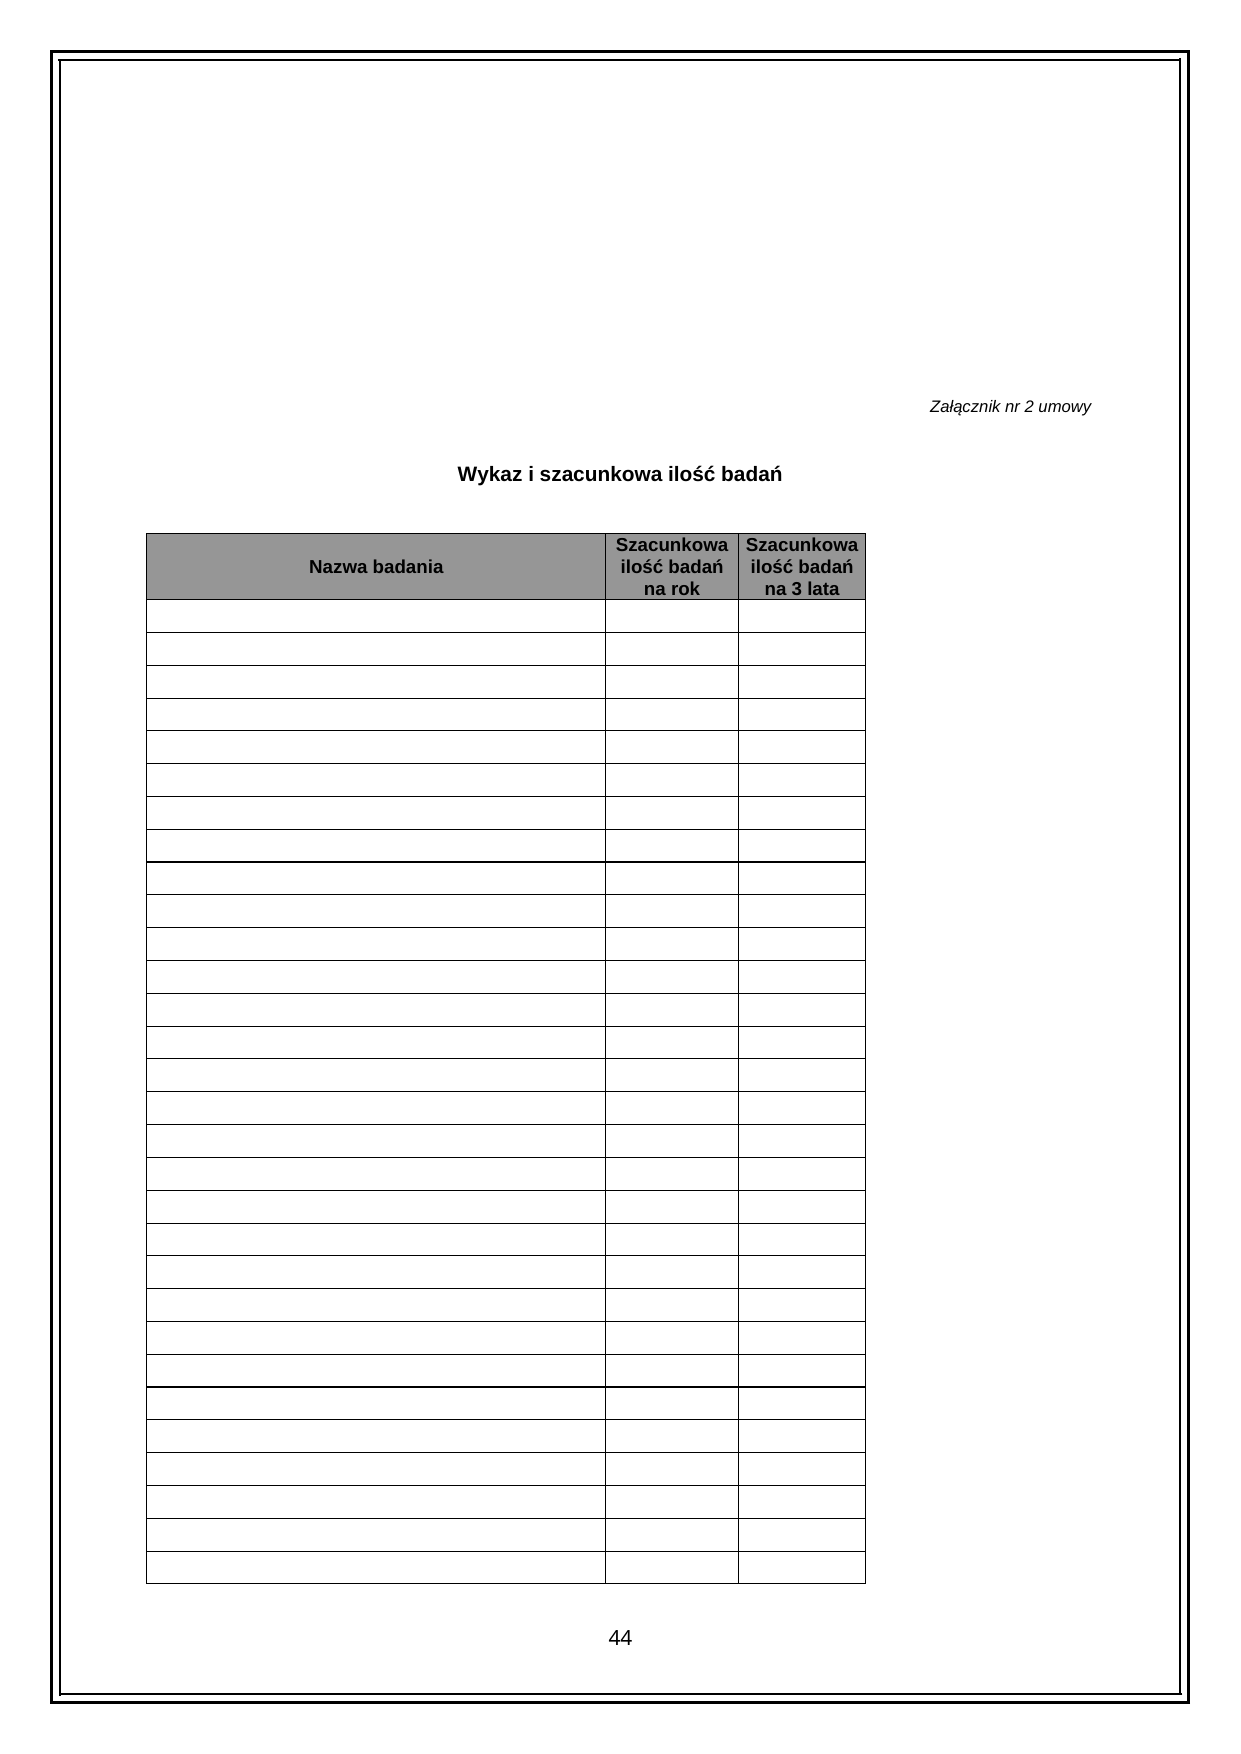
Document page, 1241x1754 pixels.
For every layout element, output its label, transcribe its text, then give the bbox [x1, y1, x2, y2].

table_cell [606, 1092, 738, 1124]
table_cell [147, 863, 605, 894]
table_cell [147, 699, 605, 730]
table_cell [147, 1191, 605, 1222]
table_cell [739, 1158, 865, 1189]
table_cell [147, 830, 605, 861]
table_cell [606, 928, 738, 960]
table_cell [147, 1158, 605, 1189]
table_cell [606, 863, 738, 894]
table_cell [739, 1289, 865, 1321]
table_cell [606, 764, 738, 796]
table_cell [147, 1420, 605, 1452]
table_cell [147, 1027, 605, 1058]
table_cell [147, 1486, 605, 1518]
text Wykaz i szacunkowa ilość badań [148, 461, 1092, 485]
table_cell [739, 1486, 865, 1518]
table_cell [147, 600, 605, 632]
table_cell [739, 895, 865, 927]
table_cell [739, 961, 865, 993]
table_header Szacunkowa ilość badań na 3 lata [739, 534, 865, 599]
table_cell [739, 600, 865, 632]
table_cell [147, 895, 605, 927]
table_cell [739, 830, 865, 861]
table_cell [147, 731, 605, 763]
table_cell [147, 961, 605, 993]
table_cell [147, 1388, 605, 1419]
table_cell [606, 633, 738, 664]
table_cell [606, 961, 738, 993]
table_cell [147, 1519, 605, 1551]
table_cell [147, 1125, 605, 1157]
table_cell [147, 797, 605, 829]
table_cell [739, 1224, 865, 1255]
table_cell [739, 994, 865, 1026]
table_cell [147, 1256, 605, 1288]
table_cell [606, 699, 738, 730]
table_header Szacunkowa ilość badań na rok [606, 534, 738, 599]
table_cell [739, 1092, 865, 1124]
table_cell [606, 1322, 738, 1354]
table_cell [147, 1453, 605, 1485]
table_cell [739, 1322, 865, 1354]
table_cell [739, 1191, 865, 1222]
table_cell [147, 1059, 605, 1091]
table_cell [606, 1158, 738, 1189]
table_cell [606, 600, 738, 632]
table_cell [606, 895, 738, 927]
table_cell [606, 1059, 738, 1091]
table_cell [147, 1289, 605, 1321]
table_cell [606, 1191, 738, 1222]
table_cell [147, 633, 605, 664]
table_cell [739, 699, 865, 730]
table_cell [147, 1322, 605, 1354]
table_header Nazwa badania [147, 534, 605, 599]
table_cell [147, 1224, 605, 1255]
table_cell [739, 1256, 865, 1288]
table_cell [739, 928, 865, 960]
table_cell [739, 1355, 865, 1386]
table_cell [147, 666, 605, 697]
table_cell [606, 1289, 738, 1321]
table_cell [739, 764, 865, 796]
table_cell [606, 1388, 738, 1419]
table_cell [739, 1519, 865, 1551]
table_cell [606, 1125, 738, 1157]
table_cell [147, 994, 605, 1026]
table_cell [606, 1224, 738, 1255]
table_cell [739, 1027, 865, 1058]
table_cell [147, 1552, 605, 1583]
table_cell [739, 797, 865, 829]
table_cell [606, 1027, 738, 1058]
table_cell [147, 928, 605, 960]
table_cell [739, 1420, 865, 1452]
table_cell [606, 994, 738, 1026]
table_cell [606, 1519, 738, 1551]
table_cell [606, 1453, 738, 1485]
table_cell [606, 1552, 738, 1583]
table_cell [147, 1092, 605, 1124]
table_cell [606, 830, 738, 861]
table_cell [606, 797, 738, 829]
table_cell [739, 731, 865, 763]
table_cell [606, 1256, 738, 1288]
table_cell [739, 1552, 865, 1583]
table_cell [739, 863, 865, 894]
table_cell [739, 666, 865, 697]
table_cell [147, 1355, 605, 1386]
table_cell [606, 666, 738, 697]
text Załącznik nr 2 umowy [148, 397, 1092, 416]
table_cell [606, 1355, 738, 1386]
table_cell [739, 1453, 865, 1485]
table_cell [147, 764, 605, 796]
table_cell [739, 633, 865, 664]
table_cell [606, 1420, 738, 1452]
table_cell [606, 731, 738, 763]
table_cell [739, 1388, 865, 1419]
table_cell [739, 1059, 865, 1091]
table_cell [739, 1125, 865, 1157]
table_cell [606, 1486, 738, 1518]
